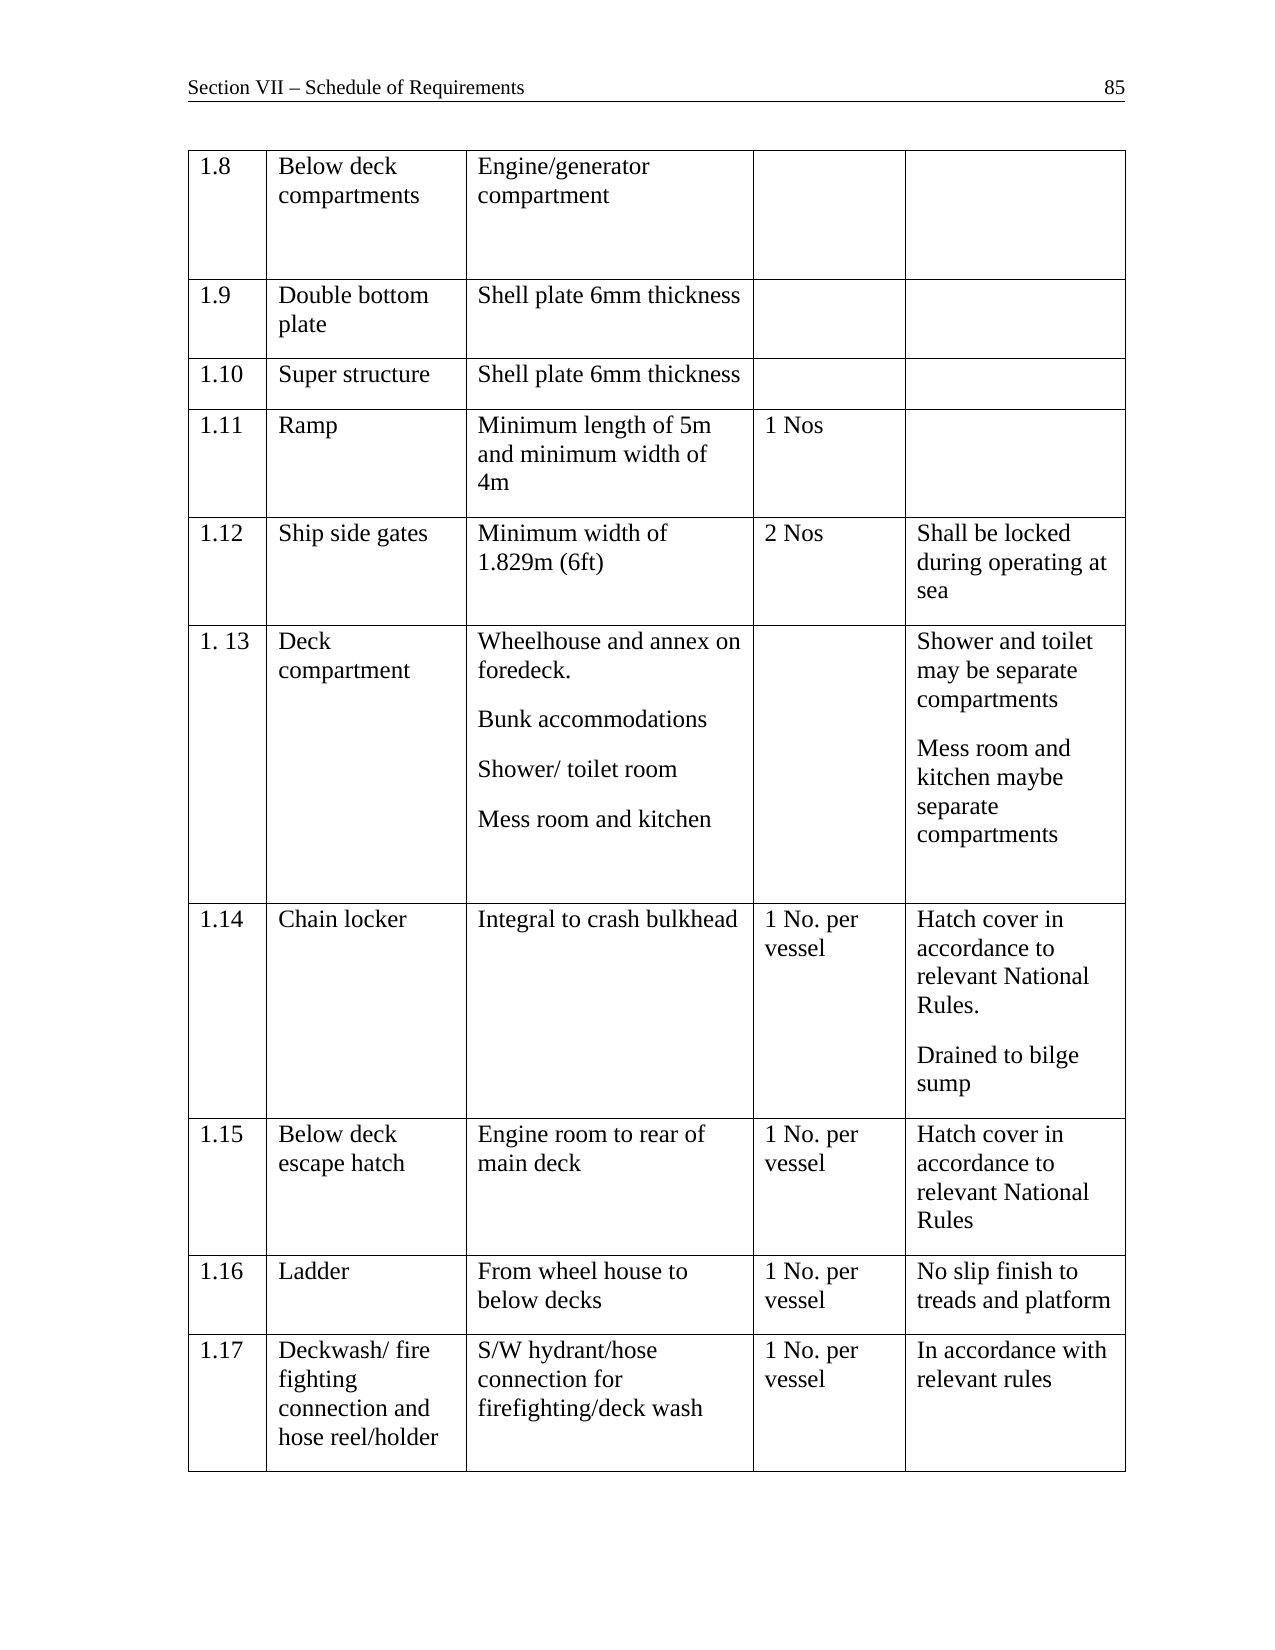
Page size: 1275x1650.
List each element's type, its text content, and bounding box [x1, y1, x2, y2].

table_cell 1 No. per vessel [754, 904, 905, 1118]
table_cell 1.17 [189, 1335, 266, 1471]
table_cell Integral to crash bulkhead [467, 904, 753, 1118]
table_cell From wheel house to below decks [467, 1256, 753, 1334]
table_cell 1 No. per vessel [754, 1119, 905, 1255]
table_cell 2 Nos [754, 518, 905, 625]
table_cell 1 Nos [754, 410, 905, 517]
table_cell Minimum length of 5m and minimum width of 4m [467, 410, 753, 517]
table_cell 1.12 [189, 518, 266, 625]
table_cell Hatch cover in accordance to relevant National Rules. Drained to bilge sump [906, 904, 1125, 1118]
table_cell [906, 151, 1125, 279]
table_cell Double bottom plate [267, 280, 466, 358]
table_cell [754, 151, 905, 279]
table_cell Engine room to rear of main deck [467, 1119, 753, 1255]
table_cell Shall be locked during operating at sea [906, 518, 1125, 625]
table_cell Super structure [267, 359, 466, 409]
table_cell In accordance with relevant rules [906, 1335, 1125, 1471]
table_cell Ramp [267, 410, 466, 517]
table_cell 1.14 [189, 904, 266, 1118]
table_cell Deck compartment [267, 626, 466, 903]
table_cell [906, 410, 1125, 517]
table_cell [906, 280, 1125, 358]
table_cell 1.16 [189, 1256, 266, 1334]
table_cell Shell plate 6mm thickness [467, 280, 753, 358]
table_cell 1.15 [189, 1119, 266, 1255]
table_cell 1.9 [189, 280, 266, 358]
table_cell Below deck escape hatch [267, 1119, 466, 1255]
table_cell Ship side gates [267, 518, 466, 625]
table_cell S/W hydrant/hose connection for firefighting/deck wash [467, 1335, 753, 1471]
table_cell Chain locker [267, 904, 466, 1118]
table_cell Ladder [267, 1256, 466, 1334]
table_cell [754, 626, 905, 903]
table_cell Hatch cover in accordance to relevant National Rules [906, 1119, 1125, 1255]
table_cell 1. 13 [189, 626, 266, 903]
table_cell 1.8 [189, 151, 266, 279]
table_cell Engine/generator compartment [467, 151, 753, 279]
table_cell Wheelhouse and annex on foredeck. Bunk accommodations Shower/ toilet room Mess room and kitchen [467, 626, 753, 903]
table_cell Shell plate 6mm thickness [467, 359, 753, 409]
table_cell 1 No. per vessel [754, 1256, 905, 1334]
table_cell Below deck compartments [267, 151, 466, 279]
table_cell [906, 359, 1125, 409]
table_cell [754, 359, 905, 409]
table_cell [754, 280, 905, 358]
table_cell Minimum width of 1.829m (6ft) [467, 518, 753, 625]
table_cell 1 No. per vessel [754, 1335, 905, 1471]
table_cell 1.10 [189, 359, 266, 409]
table_cell No slip finish to treads and platform [906, 1256, 1125, 1334]
table_cell 1.11 [189, 410, 266, 517]
table_cell Deckwash/ fire fighting connection and hose reel/holder [267, 1335, 466, 1471]
table_cell Shower and toilet may be separate compartments Mess room and kitchen maybe separate compartments [906, 626, 1125, 903]
